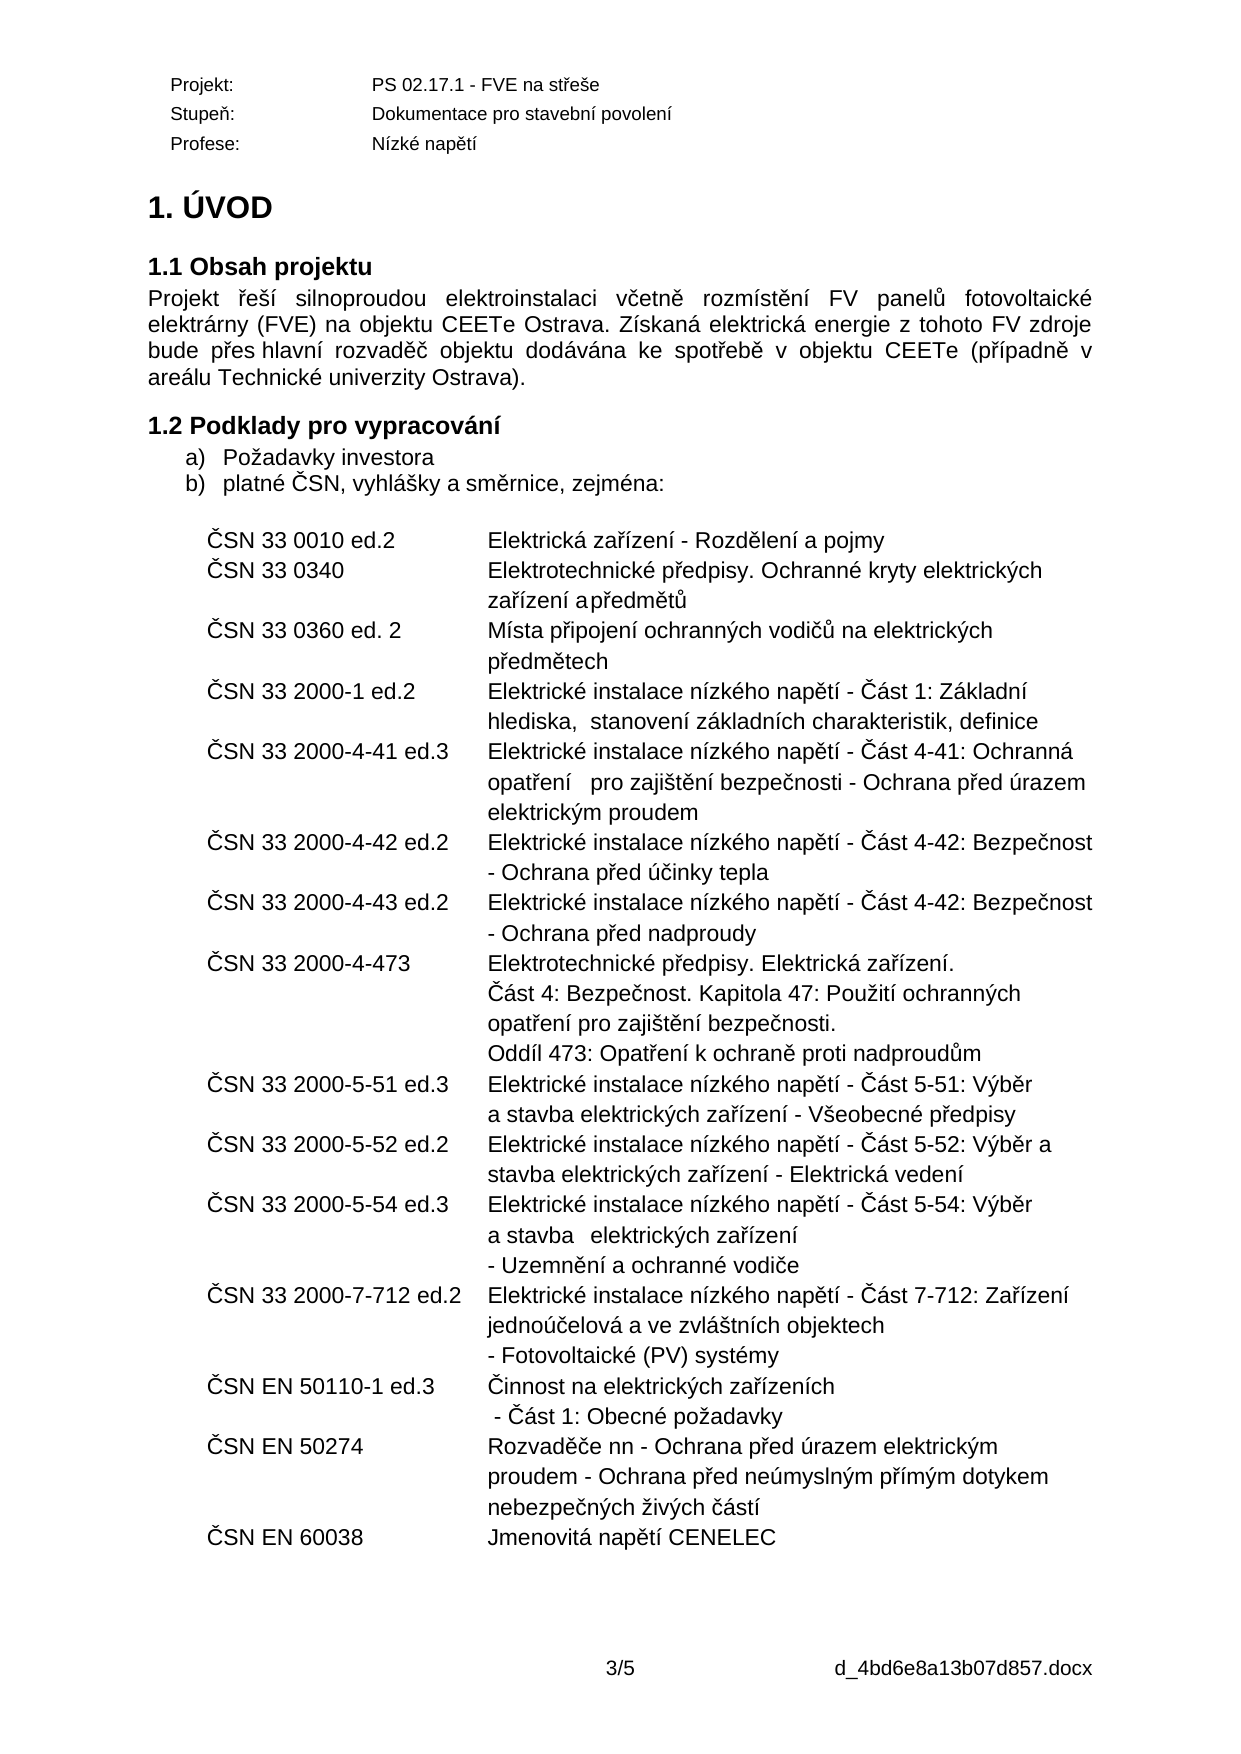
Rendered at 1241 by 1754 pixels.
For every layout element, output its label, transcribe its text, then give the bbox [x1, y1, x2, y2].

text Oddíl 473: Opatření k ochraně proti nadproudům [207, 1040, 1093, 1067]
text Část 4: Bezpečnost. Kapitola 47: Použití ochranných opatření pro zajištění bezpečnosti. [207, 980, 1093, 1037]
text ČSN 33 2000-1 ed.2 Elektrické instalace nízkého napětí - Část 1: Základní hlediska, stanovení základních charakteristik, definice [207, 678, 1093, 734]
text ČSN 33 2000-7-712 ed.2 Elektrické instalace nízkého napětí - Část 7-712: Zařízení jednoúčelová a ve zvláštních objektech [207, 1282, 1093, 1339]
text ČSN 33 0340 Elektrotechnické předpisy. Ochranné kryty elektrických zařízení a předmětů [207, 557, 1093, 614]
text ČSN EN 50274 Rozvaděče nn - Ochrana před úrazem elektrickým proudem - Ochrana před neúmyslným přímým dotykem nebezpečných živých částí [207, 1433, 1093, 1520]
text ČSN 33 0360 ed. 2 Místa připojení ochranných vodičů na elektrických předmětech [207, 617, 1093, 674]
text ČSN EN 50110-1 ed.3 Činnost na elektrických zařízeních [207, 1373, 1093, 1399]
text ČSN 33 2000-5-52 ed.2 Elektrické instalace nízkého napětí - Část 5-52: Výběr a stavba elektrických zařízení - Elektrická vedení [207, 1131, 1093, 1188]
text ČSN 33 2000-4-41 ed.3 Elektrické instalace nízkého napětí - Část 4-41: Ochranná opatření pro zajištění bezpečnosti - Ochrana před úrazem elektrickým proudem [207, 738, 1093, 825]
text Projekt řeší silnoproudou elektroinstalaci včetně rozmístění FV panelů fotovoltaické elektrárny (FVE) na objektu CEETe Ostrava. Získaná elektrická energie z tohoto FV zdroje bude přes hlavní rozvaděč objektu dodávána ke spotřebě v objektu CEETe (případně v areálu Technické univerzity Ostrava). [148, 285, 1093, 390]
subtitle 1.2 Podklady pro vypracování [148, 411, 1093, 440]
text ČSN 33 2000-4-42 ed.2 Elektrické instalace nízkého napětí - Část 4-42: Bezpečnost - Ochrana před účinky tepla [207, 829, 1093, 886]
text ČSN EN 60038 Jmenovitá napětí CENELEC [207, 1524, 1093, 1550]
text a stavba elektrických zařízení [207, 1222, 1093, 1248]
text a stavba elektrických zařízení - Všeobecné předpisy [207, 1101, 1093, 1127]
list Požadavky investora [185, 444, 1093, 470]
subtitle 1.1 Obsah projektu [148, 252, 1093, 280]
list platné ČSN, vyhlášky a směrnice, zejména: [185, 470, 1093, 497]
text ČSN 33 0010 ed.2 Elektrická zařízení - Rozdělení a pojmy [207, 527, 1093, 553]
text ČSN 33 2000-4-43 ed.2 Elektrické instalace nízkého napětí - Část 4-42: Bezpečnost - Ochrana před nadproudy [207, 889, 1093, 946]
subtitle 1. ÚVOD [148, 189, 1093, 226]
text ČSN 33 2000-4-473 Elektrotechnické předpisy. Elektrická zařízení. [207, 950, 1093, 976]
text - Uzemnění a ochranné vodiče [207, 1252, 1093, 1278]
text - Část 1: Obecné požadavky [207, 1403, 1093, 1429]
text ČSN 33 2000-5-51 ed.3 Elektrické instalace nízkého napětí - Část 5-51: Výběr [207, 1071, 1093, 1097]
text - Fotovoltaické (PV) systémy [207, 1342, 1093, 1369]
text ČSN 33 2000-5-54 ed.3 Elektrické instalace nízkého napětí - Část 5-54: Výběr [207, 1191, 1093, 1218]
